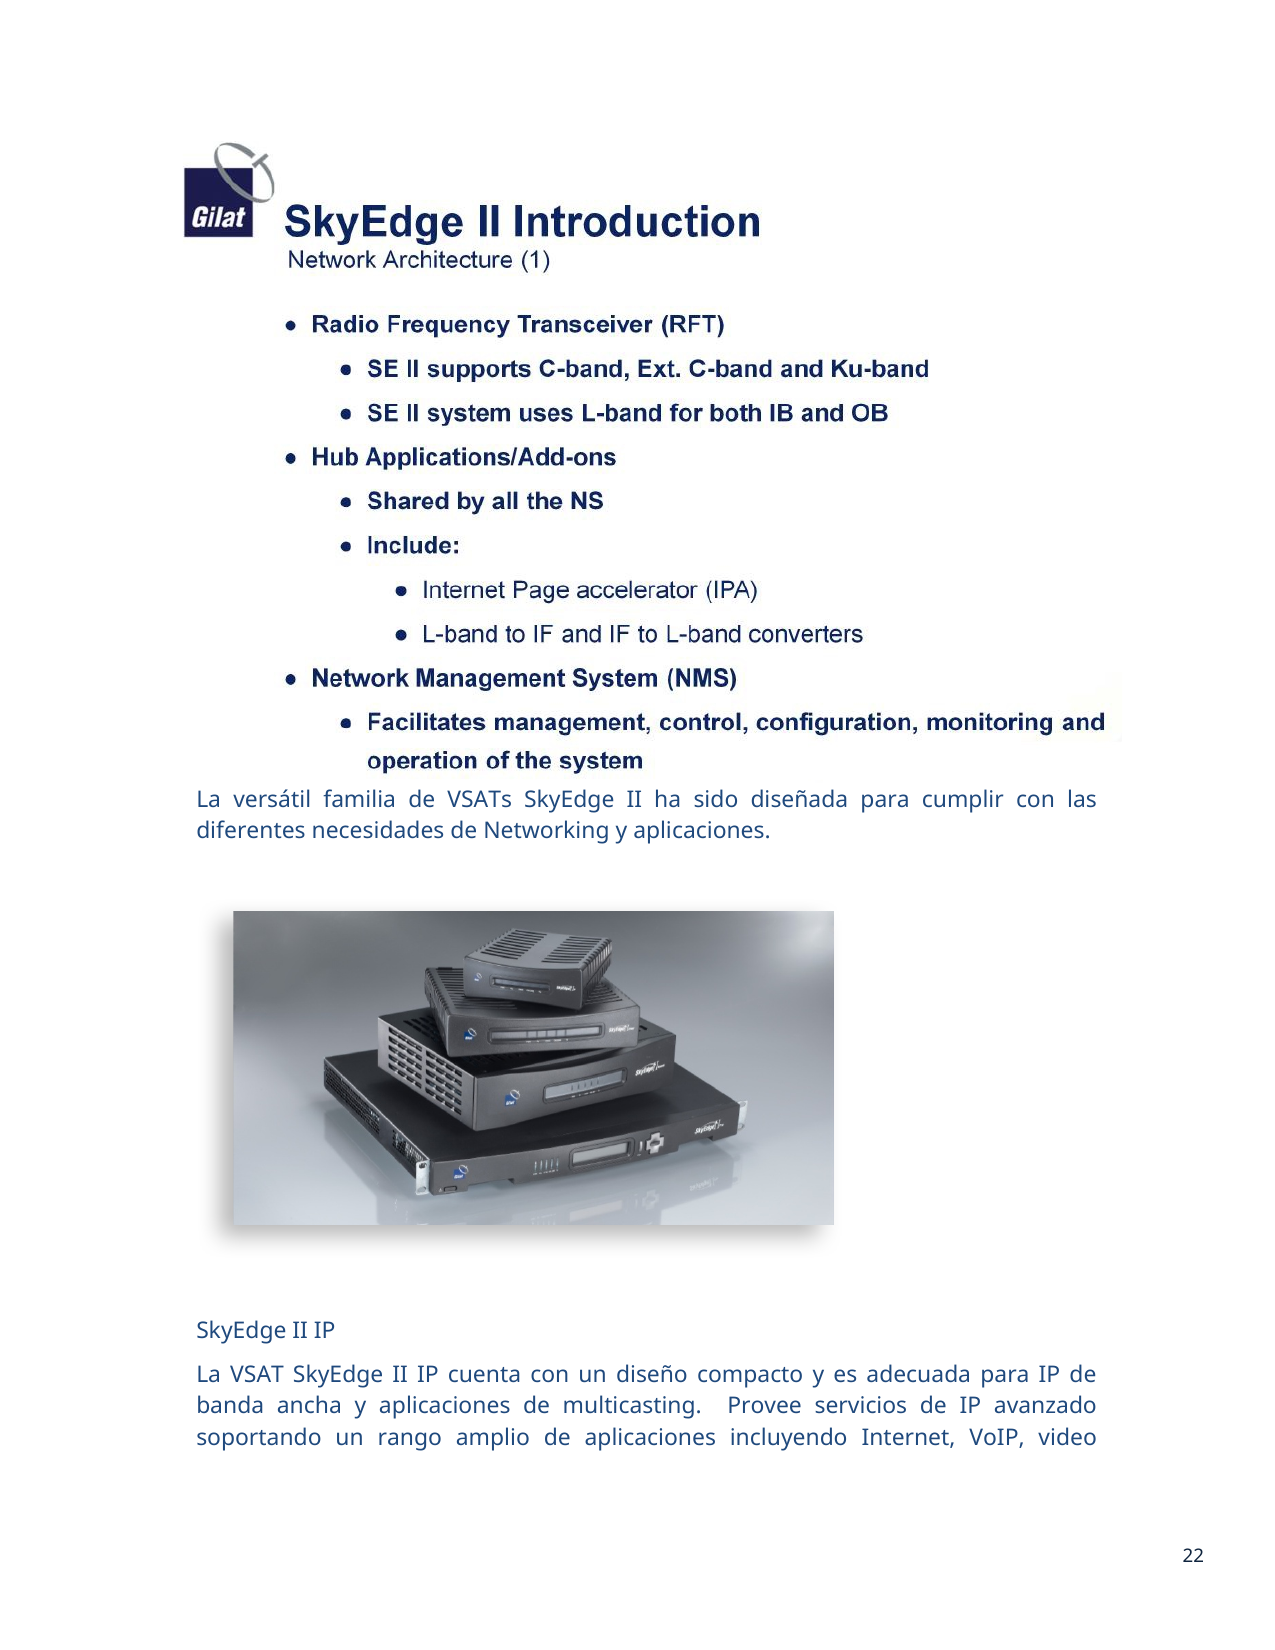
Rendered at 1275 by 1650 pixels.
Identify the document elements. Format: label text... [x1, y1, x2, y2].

text SkyEdge II IP [196, 1314, 1098, 1346]
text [196, 1358, 1098, 1452]
text La versátil familia de VSATs SkyEdge II ha sido diseñada para cumplir con las diferentes necesidades de Networking y aplicaciones. [196, 783, 1098, 845]
picture [177, 141, 1123, 783]
picture [233, 911, 834, 1225]
